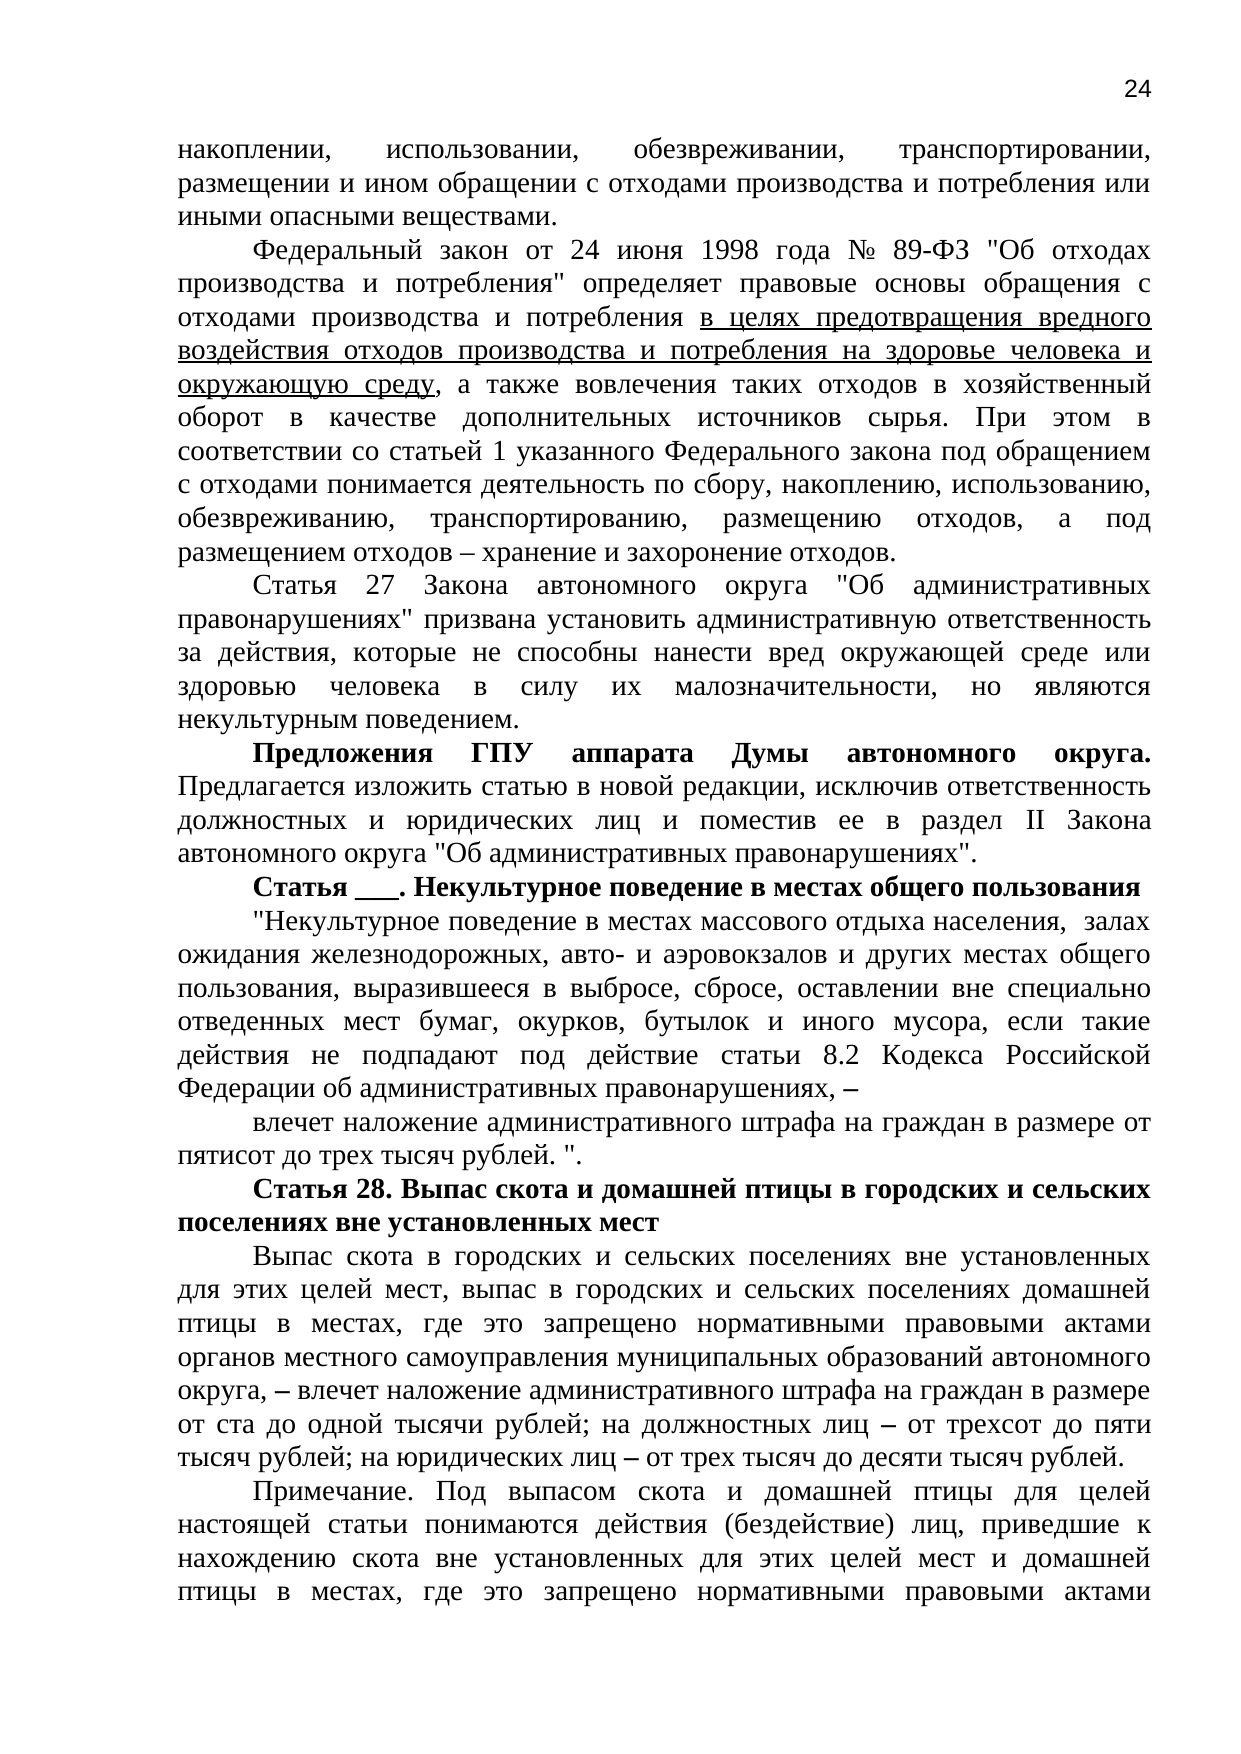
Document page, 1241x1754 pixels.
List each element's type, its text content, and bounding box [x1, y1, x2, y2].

text Предложения ГПУ аппарата Думы автономного округа. Предлагается изложить статью в новой редакции, исключив ответственность должностных и юридических лиц и поместив ее в раздел II Закона автономного округа "Об административных правонарушениях". [177, 735, 1152, 869]
text Федеральный закон от 24 июня 1998 года № 89-ФЗ "Об отходах производства и потребления" определяет правовые основы обращения с отходами производства и потребления в целях предотвращения вредного воздействия отходов производства и потребления на здоровье человека и окружающую среду, а также вовлечения таких отходов в хозяйственный оборот в качестве дополнительных источников сырья. При этом в соответствии со статьей 1 указанного Федерального закона под обращением с отходами понимается деятельность по сбору, накоплению, использованию, обезвреживанию, транспортированию, размещению отходов, а под размещением отходов – хранение и захоронение отходов. [177, 362, 1152, 567]
text Статья 27 Закона автономного округа "Об административных правонарушениях" призвана установить административную ответственность за действия, которые не способны нанести вред окружающей среде или здоровью человека в силу их малозначительности, но являются некультурным поведением. [177, 567, 1152, 735]
text Федеральный закон от 24 июня 1998 года № 89-ФЗ "Об отходах производства и потребления" определяет правовые основы обращения с отходами производства и потребления в целях предотвращения вредного воздействия отходов производства и потребления на здоровье человека и окружающую среду, а также вовлечения таких отходов в хозяйственный оборот в качестве дополнительных источников сырья. При этом в соответствии со статьей 1 указанного Федерального закона под обращением с отходами понимается деятельность по сбору, накоплению, использованию, обезвреживанию, транспортированию, размещению отходов, а под размещением отходов – хранение и захоронение отходов. [177, 232, 1152, 361]
text Статья ___. Некультурное поведение в местах общего пользования [252, 869, 1152, 903]
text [177, 131, 1152, 232]
text влечет наложение административного штрафа на граждан в размере от пятисот до трех тысяч рублей. ". [177, 1104, 1152, 1171]
text "Некультурное поведение в местах массового отдыха населения, залах ожидания железнодорожных, авто- и аэровокзалов и других местах общего пользования, выразившееся в выбросе, сбросе, оставлении вне специально отведенных мест бумаг, окурков, бутылок и иного мусора, если такие действия не подпадают под действие статьи 8.2 Кодекса Российской Федерации об административных правонарушениях, – [177, 903, 1152, 1104]
text Выпас скота в городских и сельских поселениях вне установленных для этих целей мест, выпас в городских и сельских поселениях домашней птицы в местах, где это запрещено нормативными правовыми актами органов местного самоуправления муниципальных образований автономного округа, – влечет наложение административного штрафа на граждан в размере от ста до одной тысячи рублей; на должностных лиц – от трехсот до пяти тысяч рублей; на юридических лиц – от трех тысяч до десяти тысяч рублей. [177, 1238, 1152, 1473]
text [177, 1473, 1152, 1607]
text Статья 28. Выпас скота и домашней птицы в городских и сельских поселениях вне установленных мест [177, 1171, 1152, 1238]
